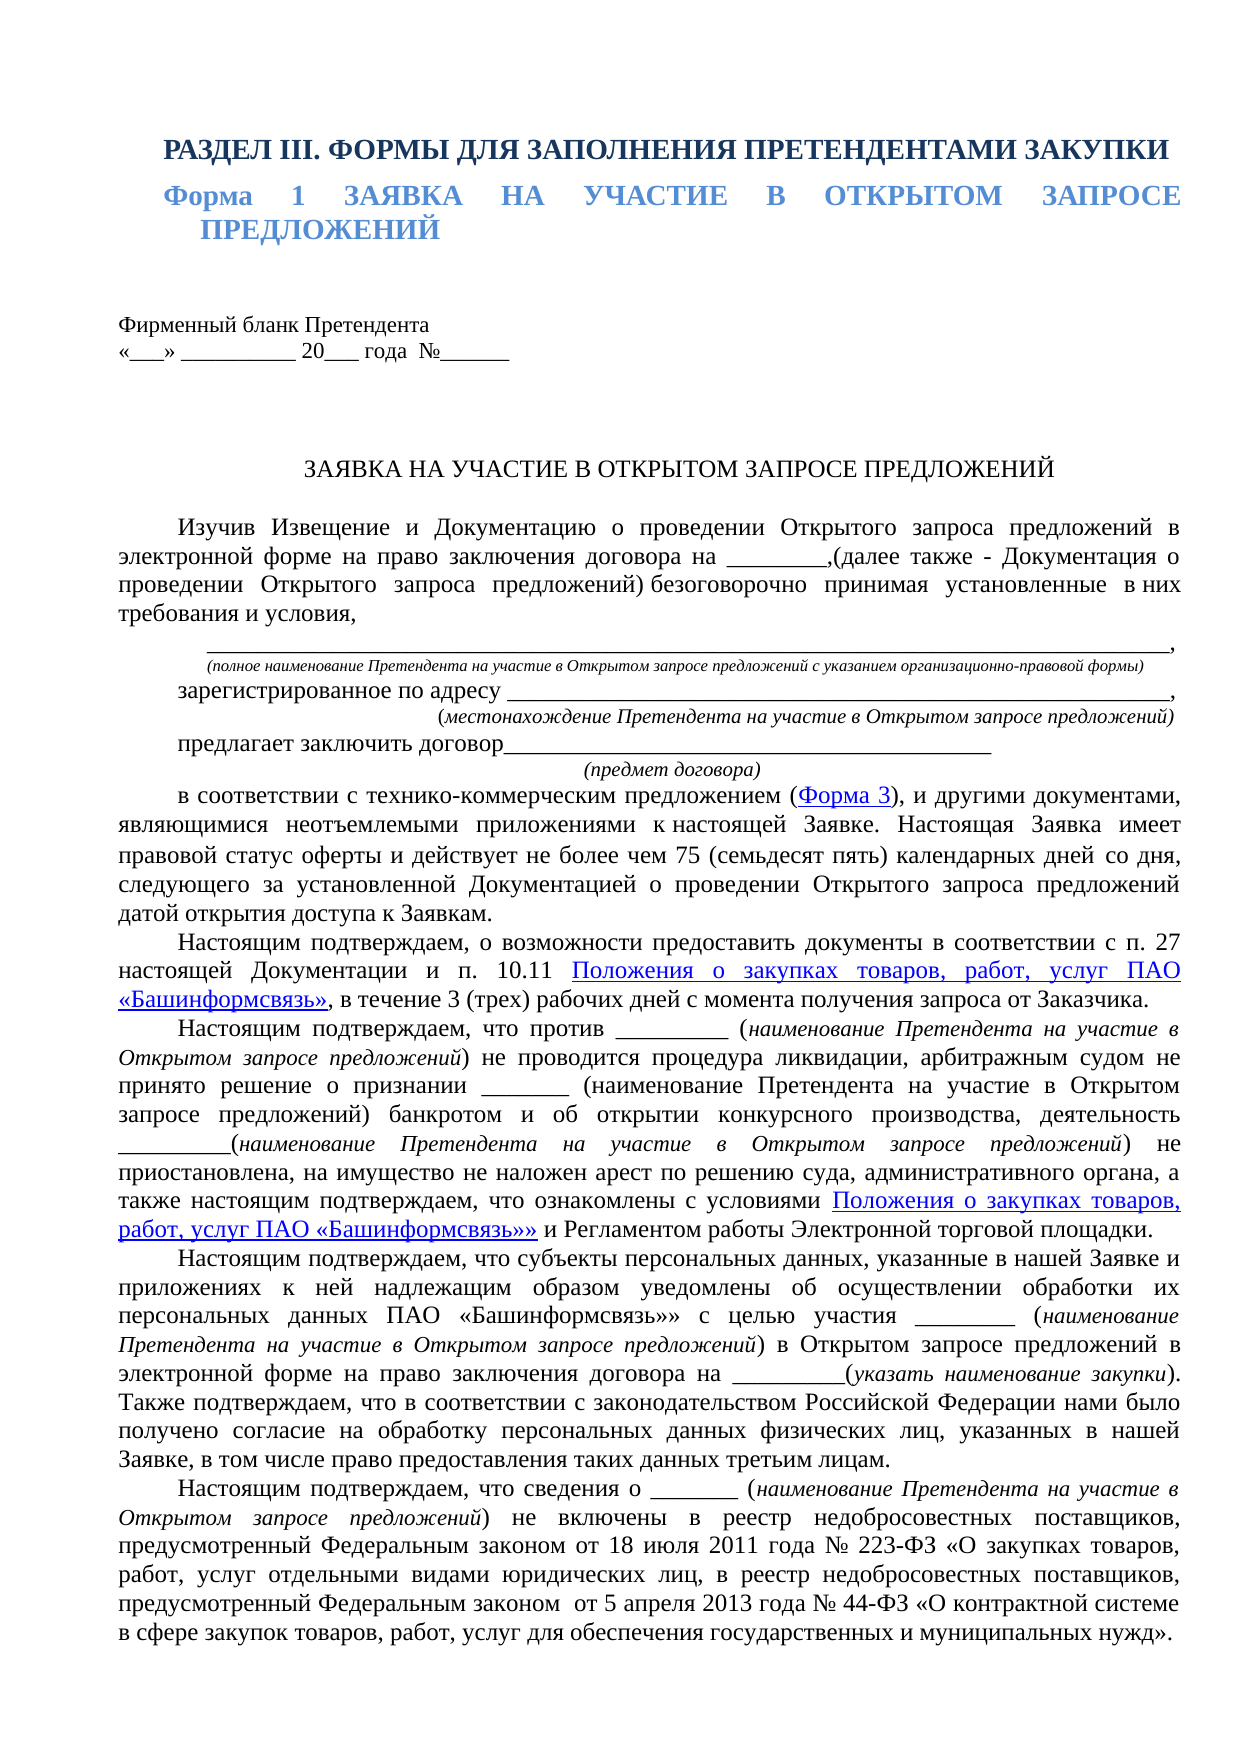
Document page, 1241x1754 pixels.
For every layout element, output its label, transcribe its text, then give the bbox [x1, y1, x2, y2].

text Изучив Извещение и Документацию о проведении Открытого запроса предложений в электронной форме на право заключения договора на ________,(далее также - Документация о проведении Открытого запроса предложений) безоговорочно принимая установленные в них требования и условия, [118, 512, 1181, 627]
text Настоящим подтверждаем, что субъекты персональных данных, указанные в нашей Заявке и приложениях к ней надлежащим образом уведомлены об осуществлении обработки их персональных данных ПАО «Башинформсвязь»» с целью участия ________ (наименование Претендента на участие в Открытом запросе предложений) в Открытом запросе предложений в электронной форме на право заключения договора на _________(указать наименование закупки). Также подтверждаем, что в соответствии с законодательством Российской Федерации нами было получено согласие на обработку персональных данных физических лиц, указанных в нашей Заявке, в том числе право предоставления таких данных третьим лицам. [118, 1243, 1181, 1473]
text зарегистрированное по адресу _____________________________________________________, [118, 675, 1181, 704]
text _____________________________________________________________________________, (полное наименование Претендента на участие в Открытом запросе предложений с указанием организационно-правовой формы) [207, 627, 1181, 675]
text Настоящим подтверждаем, что против _________ (наименование Претендента на участие в Открытом запросе предложений) не проводится процедура ликвидации, арбитражным судом не принято решение о признании _______ (наименование Претендента на участие в Открытом запросе предложений) банкротом и об открытии конкурсного производства, деятельность _________(наименование Претендента на участие в Открытом запросе предложений) не приостановлена, на имущество не наложен арест по решению суда, административного органа, а также настоящим подтверждаем, что ознакомлены с условиями Положения о закупках товаров, работ, услуг ПАО «Башинформсвязь»» и Регламентом работы Электронной торговой площадки. [118, 1013, 1181, 1243]
text Форма 1 ЗАЯВКА НА УЧАСТИЕ В ОТКРЫТОМ ЗАПРОСЕ ПРЕДЛОЖЕНИЙ [163, 178, 1181, 246]
text «___» __________ 20___ года №______ [118, 337, 1181, 363]
text предлагает заключить договор_______________________________________ [118, 728, 1181, 757]
text Настоящим подтверждаем, что сведения о _______ (наименование Претендента на участие в Открытом запросе предложений) не включены в реестр недобросовестных поставщиков, предусмотренный Федеральным законом от 18 июля 2011 года № 223-ФЗ «О закупках товаров, работ, услуг отдельными видами юридических лиц, в реестр недобросовестных поставщиков, предусмотренный Федеральным законом от 5 апреля 2013 года № 44-ФЗ «О контрактной системе в сфере закупок товаров, работ, услуг для обеспечения государственных и муниципальных нужд». [118, 1473, 1181, 1646]
text в соответствии с технико-коммерческим предложением (Форма 3), и другими документами, являющимися неотъемлемыми приложениями к настоящей Заявке. Настоящая Заявка имеет правовой статус оферты и действует не более чем 75 (семьдесят пять) календарных дней со дня, следующего за установленной Документацией о проведении Открытого запроса предложений датой открытия доступа к Заявкам. [118, 781, 1181, 927]
text Настоящим подтверждаем, о возможности предоставить документы в соответствии с п. 27 настоящей Документации и п. 10.11 Положения о закупках товаров, работ, услуг ПАО «Башинформсвязь», в течение 3 (трех) рабочих дней с момента получения запроса от Заказчика. [118, 927, 1181, 1013]
text ЗАЯВКА НА УЧАСТИЕ В ОТКРЫТОМ ЗАПРОСЕ ПРЕДЛОЖЕНИЙ [118, 454, 1181, 483]
text (предмет договора) [118, 757, 1181, 781]
text (местонахождение Претендента на участие в Открытом запросе предложений) [118, 704, 1181, 728]
text Фирменный бланк Претендента [118, 311, 1181, 337]
text РАЗДЕЛ III. ФОРМЫ ДЛЯ ЗАПОЛНЕНИЯ ПРЕТЕНДЕНТАМИ ЗАКУПКИ [163, 132, 1181, 166]
